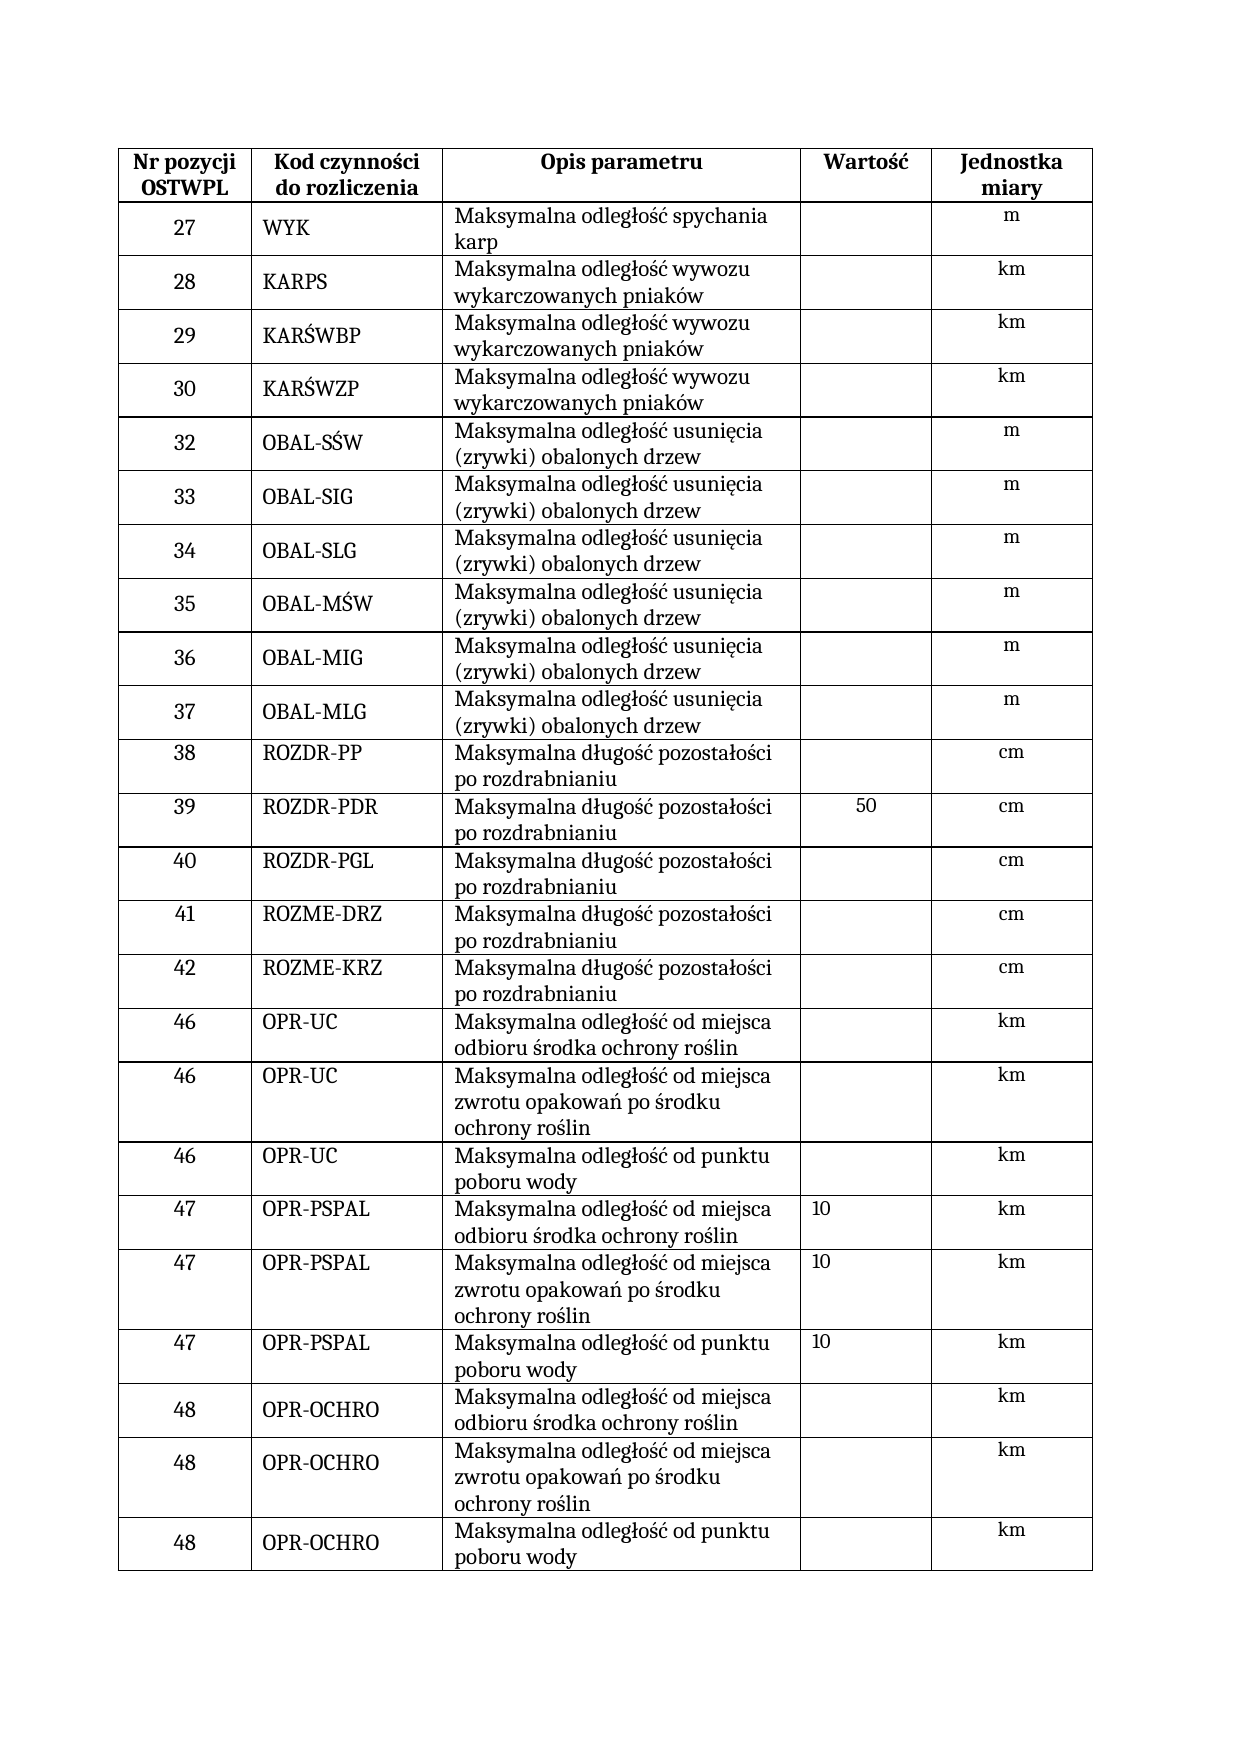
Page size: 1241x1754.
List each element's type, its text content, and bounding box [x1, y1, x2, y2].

table_cell Maksymalna odległość spychania karp [443, 203, 800, 255]
table_header Nr pozycji OSTWPL [119, 149, 251, 201]
table_cell [801, 1063, 931, 1141]
table_cell [801, 1143, 931, 1195]
table_cell [801, 1009, 931, 1061]
table_cell m [932, 686, 1092, 739]
table_cell ROZDR-PDR [252, 794, 442, 846]
table_cell cm [932, 848, 1092, 900]
table_cell Maksymalna odległość od punktu poboru wody [443, 1143, 800, 1195]
table_cell [801, 471, 931, 524]
table_cell 46 [119, 1143, 251, 1195]
table_cell 46 [119, 1009, 251, 1061]
table_cell m [932, 633, 1092, 685]
table_cell 38 [119, 740, 251, 793]
table_cell Maksymalna odległość od punktu poboru wody [443, 1518, 800, 1570]
table_cell [801, 364, 931, 416]
table_cell Maksymalna odległość usunięcia (zrywki) obalonych drzew [443, 579, 800, 631]
table_cell OPR-PSPAL [252, 1330, 442, 1383]
table_cell OPR-UC [252, 1009, 442, 1061]
table_cell 28 [119, 256, 251, 309]
table_cell km [932, 256, 1092, 309]
table_cell km [932, 364, 1092, 416]
table_cell [801, 848, 931, 900]
table_cell 10 [801, 1196, 931, 1249]
table_cell 48 [119, 1518, 251, 1570]
table_cell [801, 955, 931, 1008]
table_cell 48 [119, 1384, 251, 1437]
table_cell 33 [119, 471, 251, 524]
table_cell 47 [119, 1330, 251, 1383]
table_cell 46 [119, 1063, 251, 1141]
table_cell km [932, 310, 1092, 363]
table_cell OBAL-MŚW [252, 579, 442, 631]
table_cell Maksymalna odległość wywozu wykarczowanych pniaków [443, 256, 800, 309]
table_header Jednostka miary [932, 149, 1092, 201]
table_cell OBAL-SŚW [252, 418, 442, 470]
table_cell m [932, 471, 1092, 524]
table_cell km [932, 1143, 1092, 1195]
table_cell Maksymalna długość pozostałości po rozdrabnianiu [443, 901, 800, 954]
table_cell 47 [119, 1196, 251, 1249]
table_cell [801, 256, 931, 309]
table_cell WYK [252, 203, 442, 255]
table_cell 39 [119, 794, 251, 846]
table_cell m [932, 525, 1092, 578]
table_cell cm [932, 740, 1092, 793]
table_cell Maksymalna odległość od miejsca zwrotu opakowań po środku ochrony roślin [443, 1250, 800, 1329]
table_cell ROZDR-PP [252, 740, 442, 793]
table_cell [801, 633, 931, 685]
table_cell 27 [119, 203, 251, 255]
table_cell 34 [119, 525, 251, 578]
table_cell Maksymalna odległość usunięcia (zrywki) obalonych drzew [443, 633, 800, 685]
table_cell 10 [801, 1250, 931, 1329]
table_cell km [932, 1009, 1092, 1061]
table_cell [801, 579, 931, 631]
table_cell Maksymalna odległość od miejsca odbioru środka ochrony roślin [443, 1196, 800, 1249]
table_cell 10 [801, 1330, 931, 1383]
table_cell 47 [119, 1250, 251, 1329]
table_cell Maksymalna długość pozostałości po rozdrabnianiu [443, 955, 800, 1008]
table_cell m [932, 203, 1092, 255]
table_cell 30 [119, 364, 251, 416]
table_cell [801, 203, 931, 255]
table_cell Maksymalna odległość usunięcia (zrywki) obalonych drzew [443, 471, 800, 524]
table_header Kod czynności do rozliczenia [252, 149, 442, 201]
table_cell km [932, 1384, 1092, 1437]
table_cell 36 [119, 633, 251, 685]
table_cell OPR-OCHRO [252, 1438, 442, 1517]
table_cell OPR-OCHRO [252, 1384, 442, 1437]
table_cell km [932, 1250, 1092, 1329]
table_cell Maksymalna odległość od miejsca odbioru środka ochrony roślin [443, 1009, 800, 1061]
table_cell Maksymalna odległość wywozu wykarczowanych pniaków [443, 310, 800, 363]
table_cell [801, 686, 931, 739]
table_cell 48 [119, 1438, 251, 1517]
table_cell 35 [119, 579, 251, 631]
table_cell Maksymalna odległość usunięcia (zrywki) obalonych drzew [443, 525, 800, 578]
table_cell ROZDR-PGL [252, 848, 442, 900]
table_cell 29 [119, 310, 251, 363]
table_header Opis parametru [443, 149, 800, 201]
table_header Wartość [801, 149, 931, 201]
table_cell km [932, 1438, 1092, 1517]
table_cell Maksymalna odległość od miejsca zwrotu opakowań po środku ochrony roślin [443, 1438, 800, 1517]
table_cell ROZME-KRZ [252, 955, 442, 1008]
table_cell Maksymalna długość pozostałości po rozdrabnianiu [443, 848, 800, 900]
table_cell Maksymalna długość pozostałości po rozdrabnianiu [443, 740, 800, 793]
table_cell m [932, 418, 1092, 470]
table_cell OBAL-SLG [252, 525, 442, 578]
table_cell 50 [801, 794, 931, 846]
table_cell 40 [119, 848, 251, 900]
table_cell 42 [119, 955, 251, 1008]
table_cell [801, 1384, 931, 1437]
table_cell OPR-PSPAL [252, 1196, 442, 1249]
table_cell Maksymalna odległość od punktu poboru wody [443, 1330, 800, 1383]
table_cell 32 [119, 418, 251, 470]
table_cell km [932, 1518, 1092, 1570]
table_cell OPR-PSPAL [252, 1250, 442, 1329]
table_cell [443, 1384, 800, 1437]
table_cell cm [932, 901, 1092, 954]
table_cell ROZME-DRZ [252, 901, 442, 954]
table_cell [801, 901, 931, 954]
table_cell Maksymalna odległość od miejsca zwrotu opakowań po środku ochrony roślin [443, 1063, 800, 1141]
table_cell km [932, 1063, 1092, 1141]
table_cell cm [932, 955, 1092, 1008]
table_cell km [932, 1196, 1092, 1249]
table_cell OBAL-MLG [252, 686, 442, 739]
table_cell km [932, 1330, 1092, 1383]
table_cell KARŚWBP [252, 310, 442, 363]
table_cell Maksymalna odległość wywozu wykarczowanych pniaków [443, 364, 800, 416]
table_cell m [932, 579, 1092, 631]
table_cell Maksymalna odległość usunięcia (zrywki) obalonych drzew [443, 418, 800, 470]
table_cell KARŚWZP [252, 364, 442, 416]
table_cell OPR-UC [252, 1063, 442, 1141]
table_cell [801, 1438, 931, 1517]
table_cell [801, 418, 931, 470]
table_cell 41 [119, 901, 251, 954]
table_cell 37 [119, 686, 251, 739]
table_cell OPR-UC [252, 1143, 442, 1195]
table_cell OBAL-SIG [252, 471, 442, 524]
table_cell [801, 310, 931, 363]
table_cell cm [932, 794, 1092, 846]
table_cell OBAL-MIG [252, 633, 442, 685]
table_cell Maksymalna odległość usunięcia (zrywki) obalonych drzew [443, 686, 800, 739]
table_cell KARPS [252, 256, 442, 309]
table_cell [801, 525, 931, 578]
table_cell [801, 1518, 931, 1570]
table_cell Maksymalna długość pozostałości po rozdrabnianiu [443, 794, 800, 846]
table_cell [801, 740, 931, 793]
table_cell OPR-OCHRO [252, 1518, 442, 1570]
